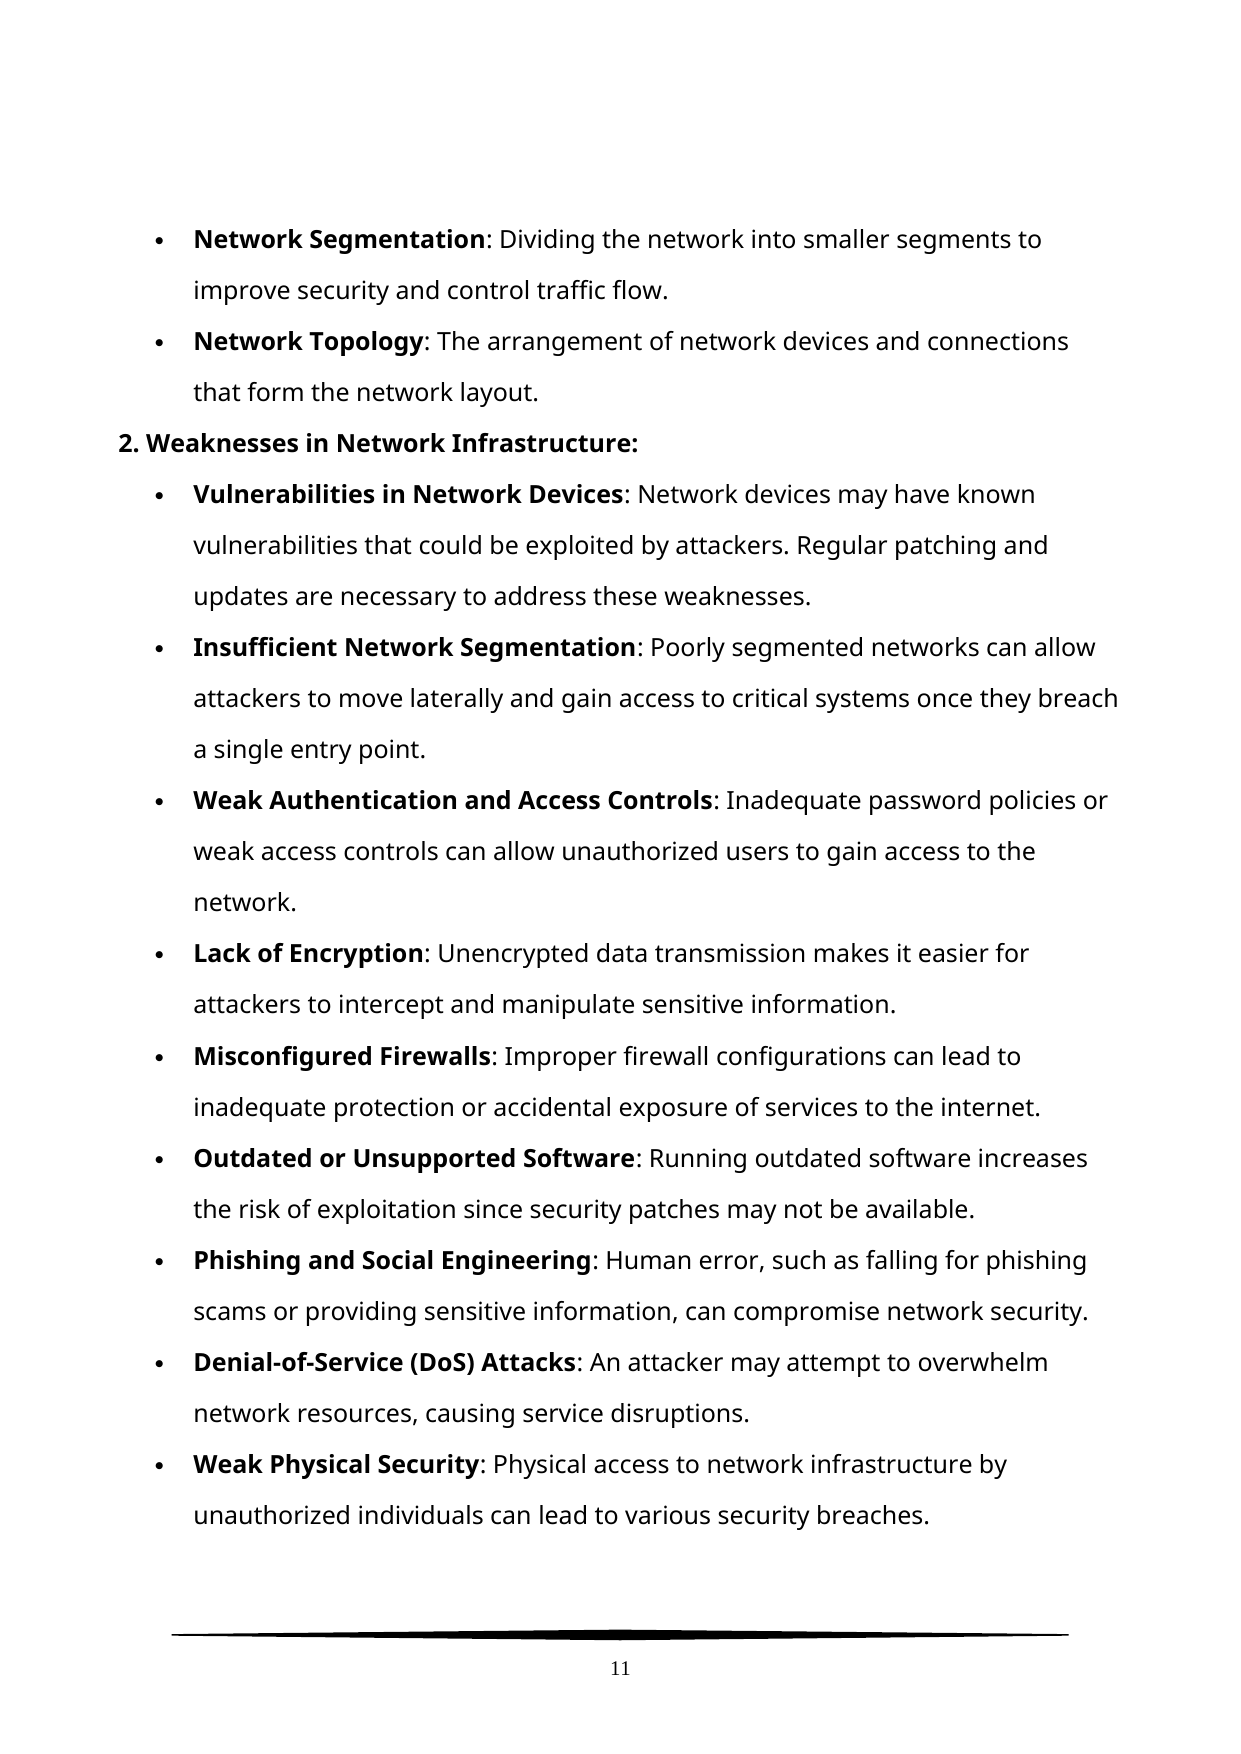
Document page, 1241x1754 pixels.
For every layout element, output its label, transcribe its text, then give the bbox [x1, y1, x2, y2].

list Misconfigured Firewalls: Improper firewall configurations can lead to inadequate protection or accidental exposure of services to the internet. [156, 1038, 1122, 1123]
list Phishing and Social Engineering: Human error, such as falling for phishing scams or providing sensitive information, can compromise network security. [156, 1242, 1122, 1327]
list Vulnerabilities in Network Devices: Network devices may have known vulnerabilities that could be exploited by attackers. Regular patching and updates are necessary to address these weaknesses. [156, 477, 1122, 613]
list Outdated or Unsupported Software: Running outdated software increases the risk of exploitation since security patches may not be available. [156, 1140, 1122, 1225]
text 2. Weaknesses in Network Infrastructure: [118, 426, 1122, 460]
list Lack of Encryption: Unencrypted data transmission makes it easier for attackers to intercept and manipulate sensitive information. [156, 936, 1122, 1021]
list Insufficient Network Segmentation: Poorly segmented networks can allow attackers to move laterally and gain access to critical systems once they breach a single entry point. [156, 630, 1122, 766]
list Network Segmentation: Dividing the network into smaller segments to improve security and control traffic flow. [156, 222, 1122, 307]
list Weak Authentication and Access Controls: Inadequate password policies or weak access controls can allow unauthorized users to gain access to the network. [156, 783, 1122, 919]
list Network Topology: The arrangement of network devices and connections that form the network layout. [156, 324, 1122, 409]
list Weak Physical Security: Physical access to network infrastructure by unauthorized individuals can lead to various security breaches. [156, 1447, 1122, 1532]
list Denial-of-Service (DoS) Attacks: An attacker may attempt to overwhelm network resources, causing service disruptions. [156, 1344, 1122, 1429]
